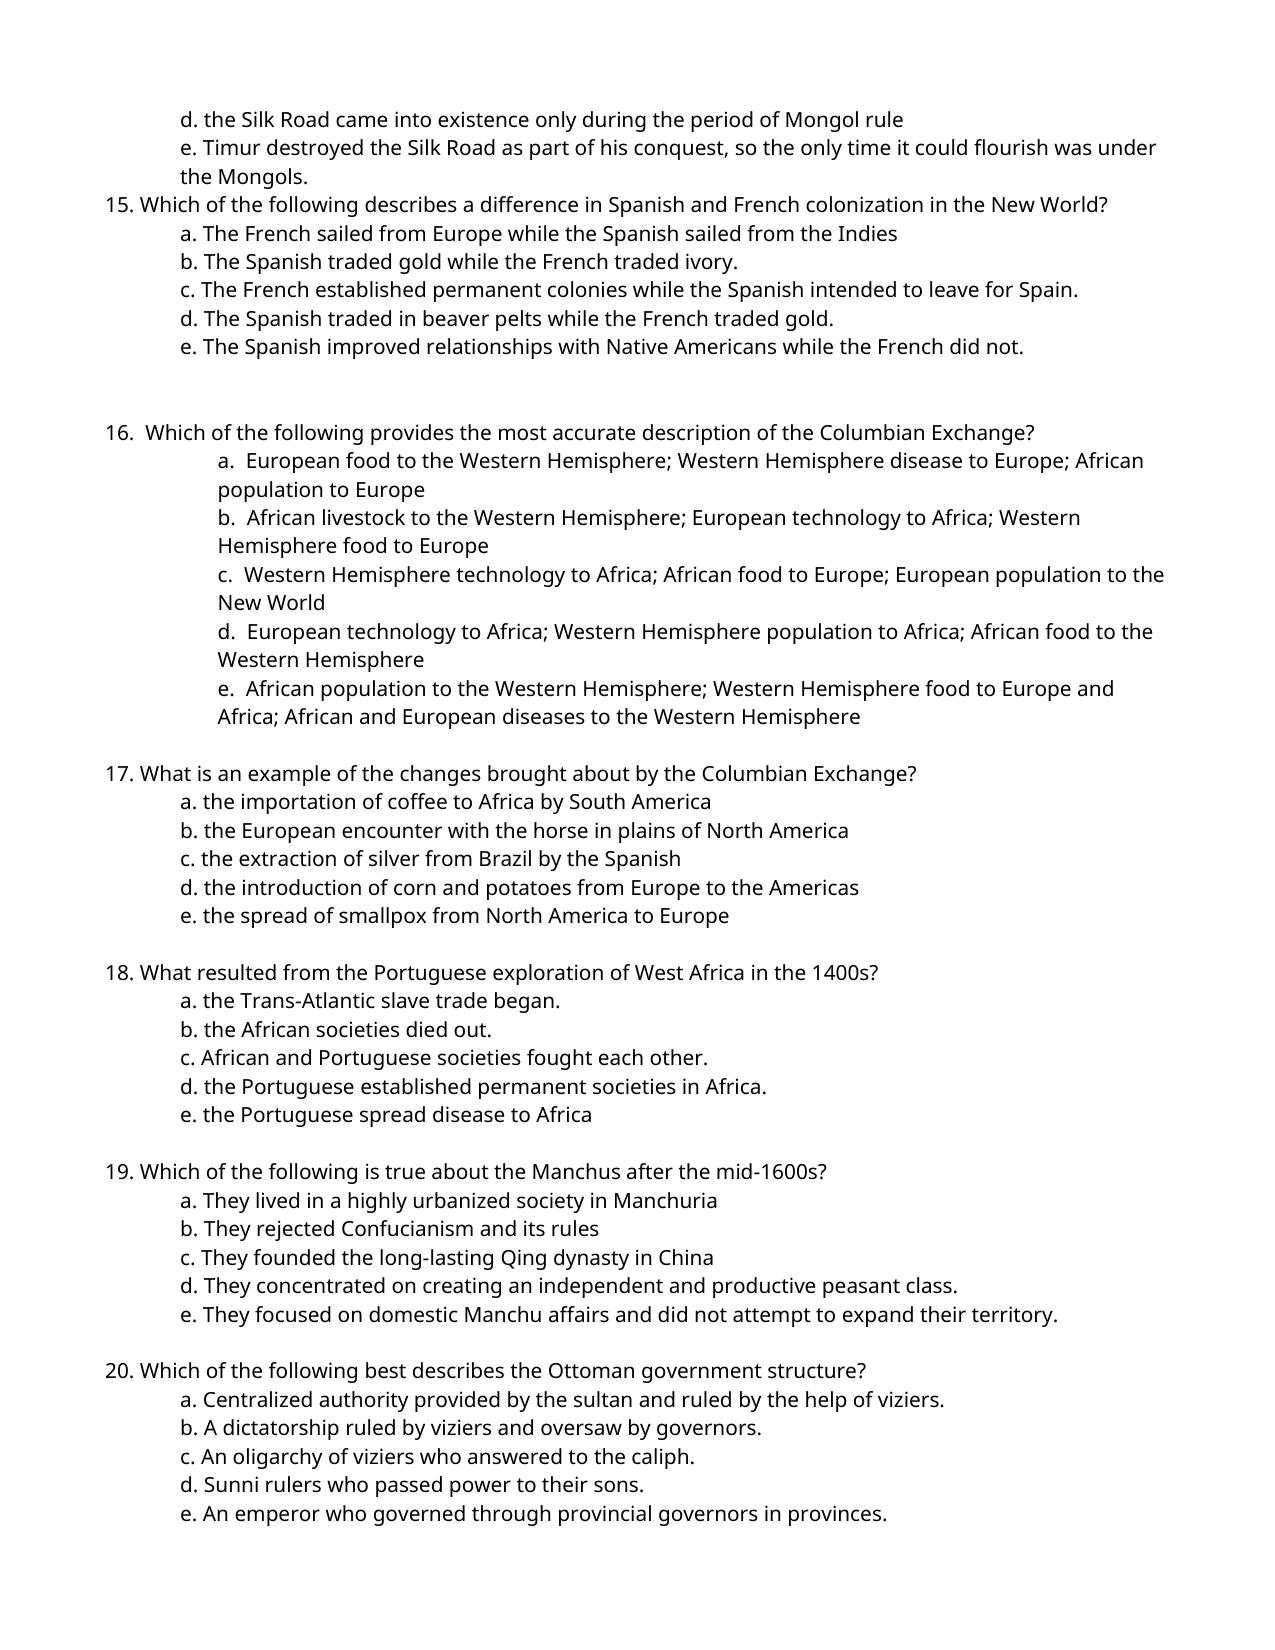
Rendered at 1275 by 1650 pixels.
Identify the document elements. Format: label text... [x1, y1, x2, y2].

text 19. Which of the following is true about the Manchus after the mid-1600s? [105, 1157, 1170, 1186]
text e. They focused on domestic Manchu affairs and did not attempt to expand their territory. [105, 1300, 1170, 1328]
text b. They rejected Confucianism and its rules [105, 1214, 1170, 1243]
text a. They lived in a highly urbanized society in Manchuria [105, 1186, 1170, 1214]
text d. They concentrated on creating an independent and productive peasant class. [105, 1271, 1170, 1300]
text c. They founded the long-lasting Qing dynasty in China [105, 1243, 1170, 1271]
text a. European food to the Western Hemisphere; Western Hemisphere disease to Europe; African population to Europe [217, 446, 1170, 503]
text 16. Which of the following provides the most accurate description of the Columbian Exchange? [105, 418, 1170, 446]
text b. the European encounter with the horse in plains of North America [105, 816, 1170, 844]
text d. European technology to Africa; Western Hemisphere population to Africa; African food to the Western Hemisphere [217, 617, 1170, 674]
text a. Centralized authority provided by the sultan and ruled by the help of viziers. [105, 1385, 1170, 1413]
text d. the introduction of corn and potatoes from Europe to the Americas [105, 873, 1170, 901]
text b. A dictatorship ruled by viziers and oversaw by governors. [105, 1413, 1170, 1442]
text d. the Portuguese established permanent societies in Africa. [105, 1072, 1170, 1100]
text e. the Portuguese spread disease to Africa [105, 1100, 1170, 1129]
text 18. What resulted from the Portuguese exploration of West Africa in the 1400s? [105, 958, 1170, 987]
text 17. What is an example of the changes brought about by the Columbian Exchange? [105, 759, 1170, 787]
text b. the African societies died out. [105, 1015, 1170, 1043]
text c. The French established permanent colonies while the Spanish intended to leave for Spain. [105, 276, 1170, 304]
text d. the Silk Road came into existence only during the period of Mongol rule [105, 105, 1170, 133]
text b. The Spanish traded gold while the French traded ivory. [105, 247, 1170, 276]
text 15. Which of the following describes a difference in Spanish and French colonization in the New World? [105, 190, 1170, 219]
text a. the Trans-Atlantic slave trade began. [105, 987, 1170, 1015]
text e. Timur destroyed the Silk Road as part of his conquest, so the only time it could flourish was under the Mongols. [180, 133, 1170, 190]
text e. the spread of smallpox from North America to Europe [105, 901, 1170, 930]
text c. An oligarchy of viziers who answered to the caliph. [105, 1442, 1170, 1470]
text e. The Spanish improved relationships with Native Americans while the French did not. [105, 332, 1170, 361]
text a. the importation of coffee to Africa by South America [105, 787, 1170, 816]
text e. An emperor who governed through provincial governors in provinces. [105, 1499, 1170, 1527]
text a. The French sailed from Europe while the Spanish sailed from the Indies [105, 219, 1170, 247]
text b. African livestock to the Western Hemisphere; European technology to Africa; Western Hemisphere food to Europe [217, 503, 1170, 560]
text d. Sunni rulers who passed power to their sons. [105, 1470, 1170, 1499]
text 20. Which of the following best describes the Ottoman government structure? [105, 1357, 1170, 1385]
text c. African and Portuguese societies fought each other. [105, 1043, 1170, 1072]
text c. Western Hemisphere technology to Africa; African food to Europe; European population to the New World [217, 560, 1170, 617]
text e. African population to the Western Hemisphere; Western Hemisphere food to Europe and Africa; African and European diseases to the Western Hemisphere [217, 674, 1170, 731]
text c. the extraction of silver from Brazil by the Spanish [105, 844, 1170, 873]
text d. The Spanish traded in beaver pelts while the French traded gold. [105, 304, 1170, 332]
